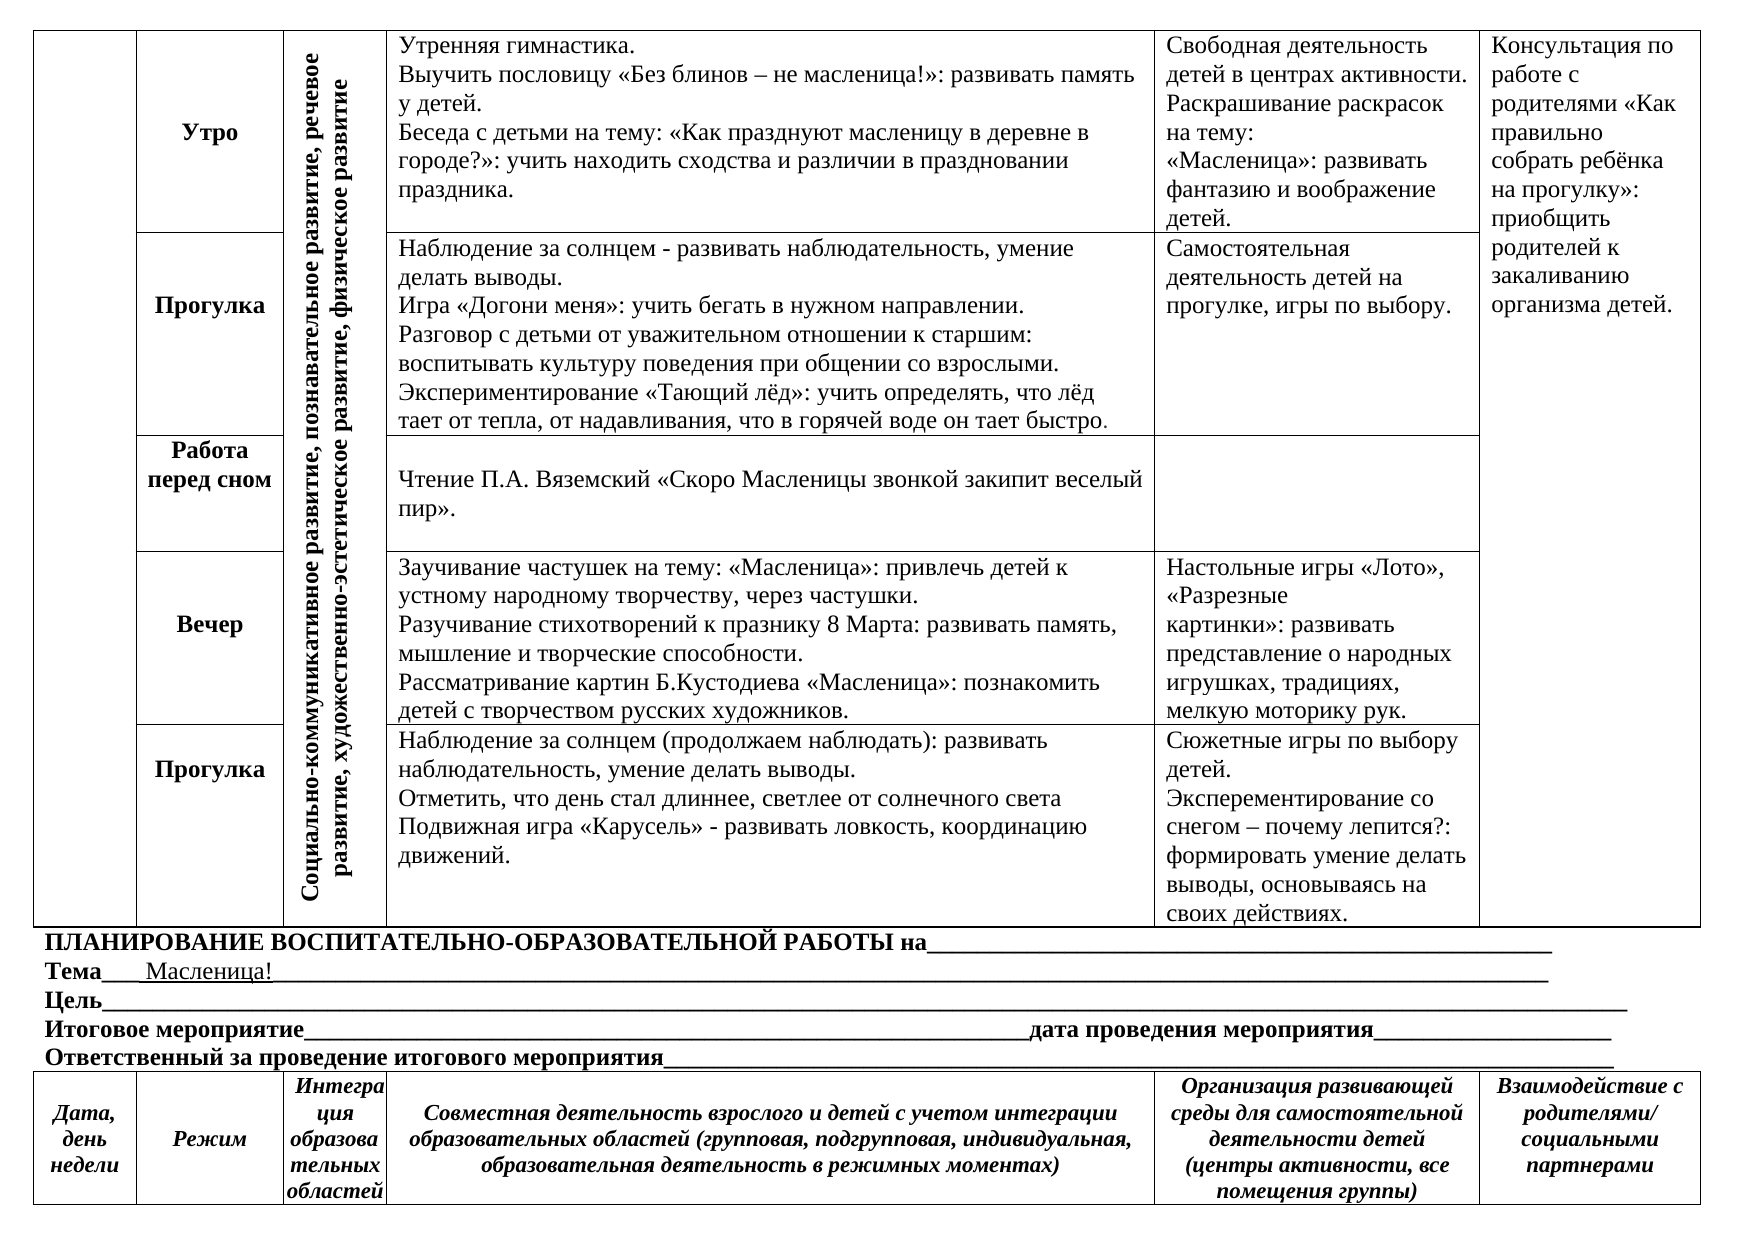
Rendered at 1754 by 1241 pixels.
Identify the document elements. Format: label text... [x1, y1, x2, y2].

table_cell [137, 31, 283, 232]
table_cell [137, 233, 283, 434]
text ПЛАНИРОВАНИЕ ВОСПИТАТЕЛЬНО-ОБРАЗОВАТЕЛЬНОЙ РАБОТЫ на__________________________________________________ [44, 927, 1713, 956]
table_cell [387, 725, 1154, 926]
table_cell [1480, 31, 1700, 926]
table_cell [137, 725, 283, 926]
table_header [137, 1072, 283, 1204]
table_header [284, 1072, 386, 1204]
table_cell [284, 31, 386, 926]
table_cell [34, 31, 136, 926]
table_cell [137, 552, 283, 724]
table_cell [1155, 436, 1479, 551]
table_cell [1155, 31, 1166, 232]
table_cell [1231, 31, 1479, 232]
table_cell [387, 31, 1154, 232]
text Итоговое мероприятие__________________________________________________________дата проведения мероприятия___________________ [44, 1014, 1713, 1042]
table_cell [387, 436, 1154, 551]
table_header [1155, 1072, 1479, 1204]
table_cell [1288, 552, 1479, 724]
text Ответственный за проведение итогового мероприятия____________________________________________________________________________ [44, 1042, 1713, 1071]
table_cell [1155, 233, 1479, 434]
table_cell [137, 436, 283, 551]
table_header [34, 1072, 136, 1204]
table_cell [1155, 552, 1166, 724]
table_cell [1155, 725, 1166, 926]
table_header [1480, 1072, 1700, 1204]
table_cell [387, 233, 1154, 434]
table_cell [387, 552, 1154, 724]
text Цель__________________________________________________________________________________________________________________________ [44, 985, 1713, 1014]
text Тема___ Масленица!______________________________________________________________________________________________________ [44, 956, 1713, 985]
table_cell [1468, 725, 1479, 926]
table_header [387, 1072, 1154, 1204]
